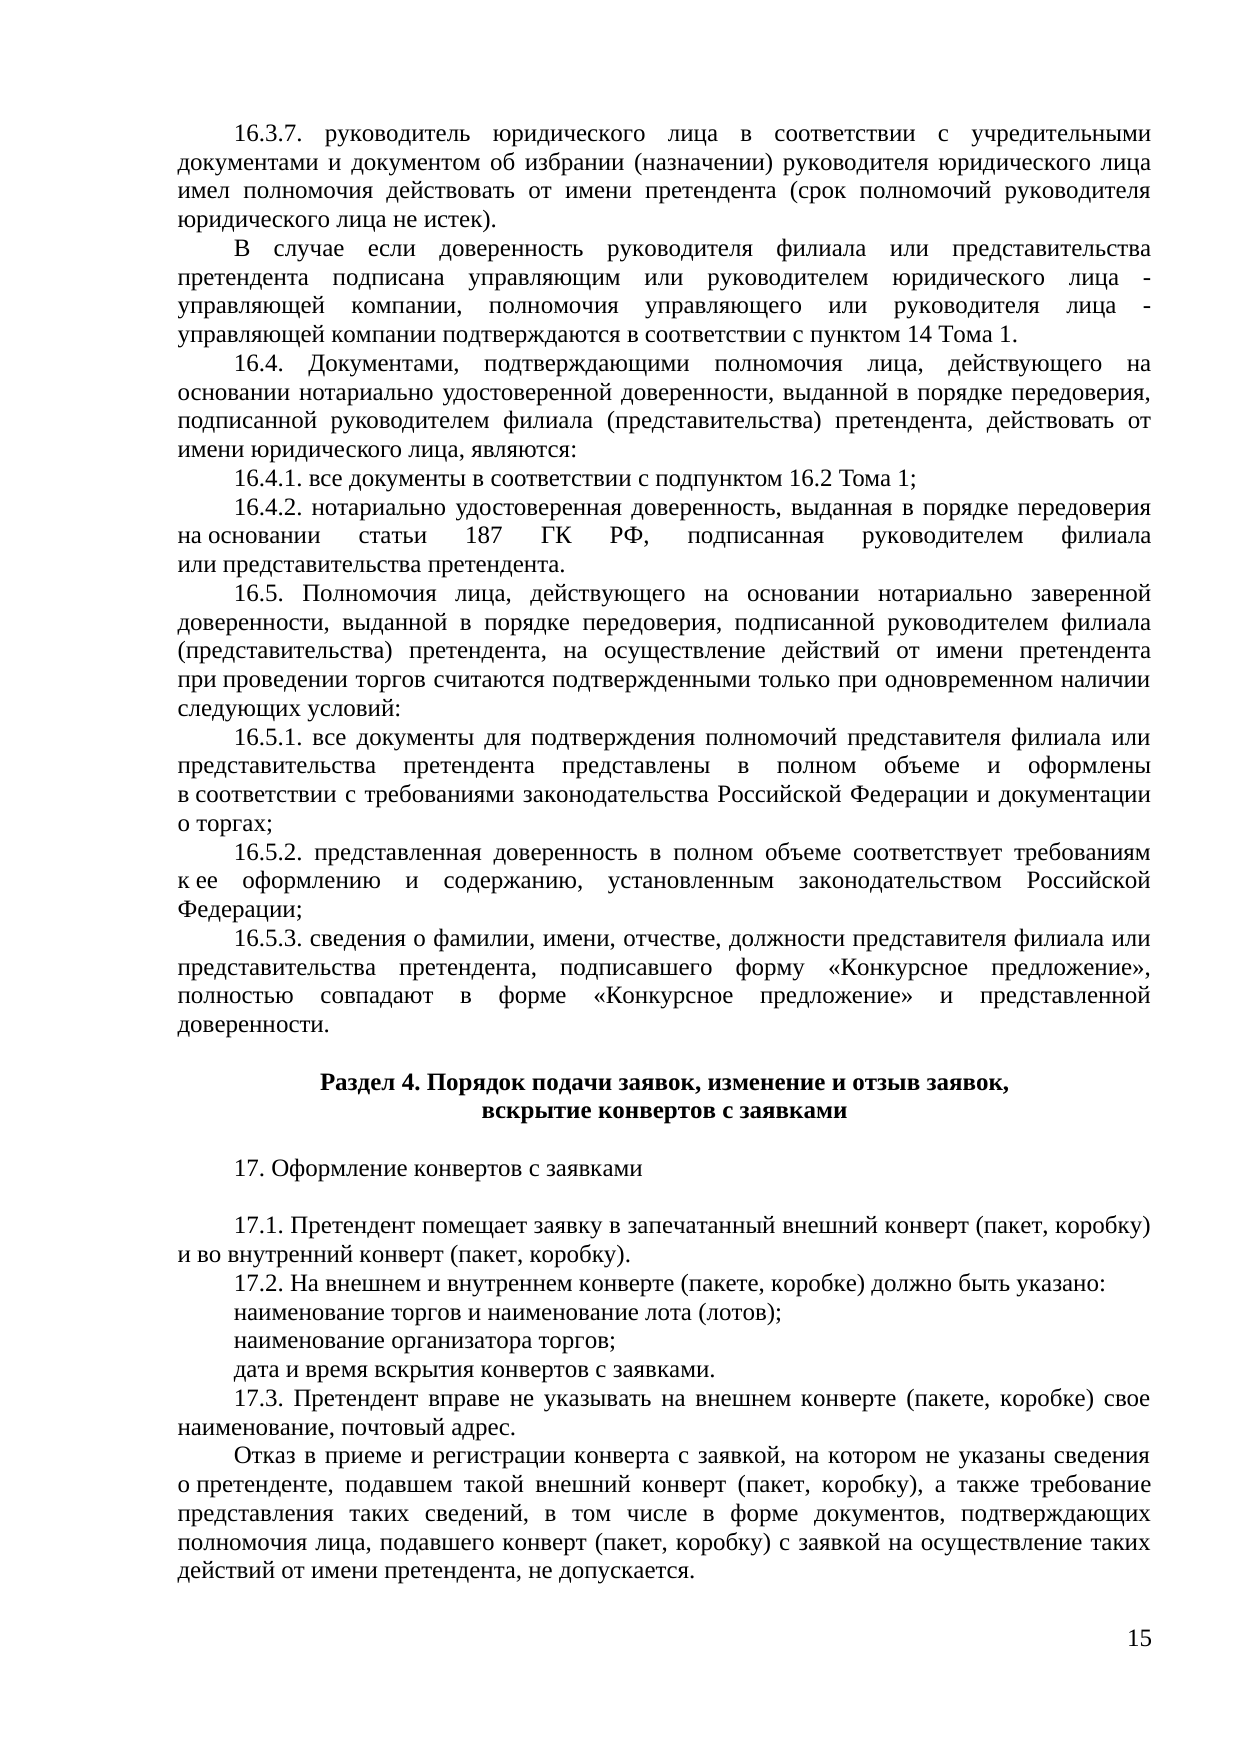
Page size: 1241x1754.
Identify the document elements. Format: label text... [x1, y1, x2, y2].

text Отказ в приеме и регистрации конверта с заявкой, на котором не указаны сведения о претенденте, подавшем такой внешний конверт (пакет, коробку), а также требование представления таких сведений, в том числе в форме документов, подтверждающих полномочия лица, подавшего конверт (пакет, коробку) с заявкой на осуществление таких действий от имени претендента, не допускается. [177, 1441, 1152, 1584]
text 17.1. Претендент помещает заявку в запечатанный внешний конверт (пакет, коробку) и во внутренний конверт (пакет, коробку). [177, 1211, 1152, 1268]
text 16.5.1. все документы для подтверждения полномочий представителя филиала или представительства претендента представлены в полном объеме и оформлены в соответствии с требованиями законодательства Российской Федерации и документации о торгах; [177, 722, 1152, 837]
text 16.4.2. нотариально удостоверенная доверенность, выданная в порядке передоверия на основании статьи 187 ГК РФ, подписанная руководителем филиала или представительства претендента. [177, 492, 1152, 578]
text 16.5.2. представленная доверенность в полном объеме соответствует требованиям к ее оформлению и содержанию, установленным законодательством Российской Федерации; [177, 837, 1152, 923]
text 16.5.3. сведения о фамилии, имени, отчестве, должности представителя филиала или представительства претендента, подписавшего форму «Конкурсное предложение», полностью совпадают в форме «Конкурсное предложение» и представленной доверенности. [177, 923, 1152, 1038]
text 17.2. На внешнем и внутреннем конверте (пакете, коробке) должно быть указано: [177, 1268, 1152, 1297]
text дата и время вскрытия конвертов с заявками. [177, 1354, 1152, 1383]
text наименование торгов и наименование лота (лотов); [177, 1297, 1152, 1326]
text 16.4.1. все документы в соответствии с подпунктом 16.2 Тома 1; [177, 463, 1152, 492]
text наименование организатора торгов; [177, 1326, 1152, 1354]
text вскрытие конвертов с заявками [177, 1096, 1152, 1124]
text 17. Оформление конвертов с заявками [177, 1153, 1152, 1182]
text 17.3. Претендент вправе не указывать на внешнем конверте (пакете, коробке) свое наименование, почтовый адрес. [177, 1383, 1152, 1441]
text 16.3.7. руководитель юридического лица в соответствии с учредительными документами и документом об избрании (назначении) руководителя юридического лица имел полномочия действовать от имени претендента (срок полномочий руководителя юридического лица не истек). [177, 118, 1152, 233]
text 16.5. Полномочия лица, действующего на основании нотариально заверенной доверенности, выданной в порядке передоверия, подписанной руководителем филиала (представительства) претендента, на осуществление действий от имени претендента при проведении торгов считаются подтвержденными только при одновременном наличии следующих условий: [177, 578, 1152, 722]
text 16.4. Документами, подтверждающими полномочия лица, действующего на основании нотариально удостоверенной доверенности, выданной в порядке передоверия, подписанной руководителем филиала (представительства) претендента, действовать от имени юридического лица, являются: [177, 348, 1152, 463]
text В случае если доверенность руководителя филиала или представительства претендента подписана управляющим или руководителем юридического лица - управляющей компании, полномочия управляющего или руководителя лица - управляющей компании подтверждаются в соответствии с пунктом 14 Тома 1. [177, 233, 1152, 348]
text Раздел 4. Порядок подачи заявок, изменение и отзыв заявок, [177, 1067, 1152, 1096]
